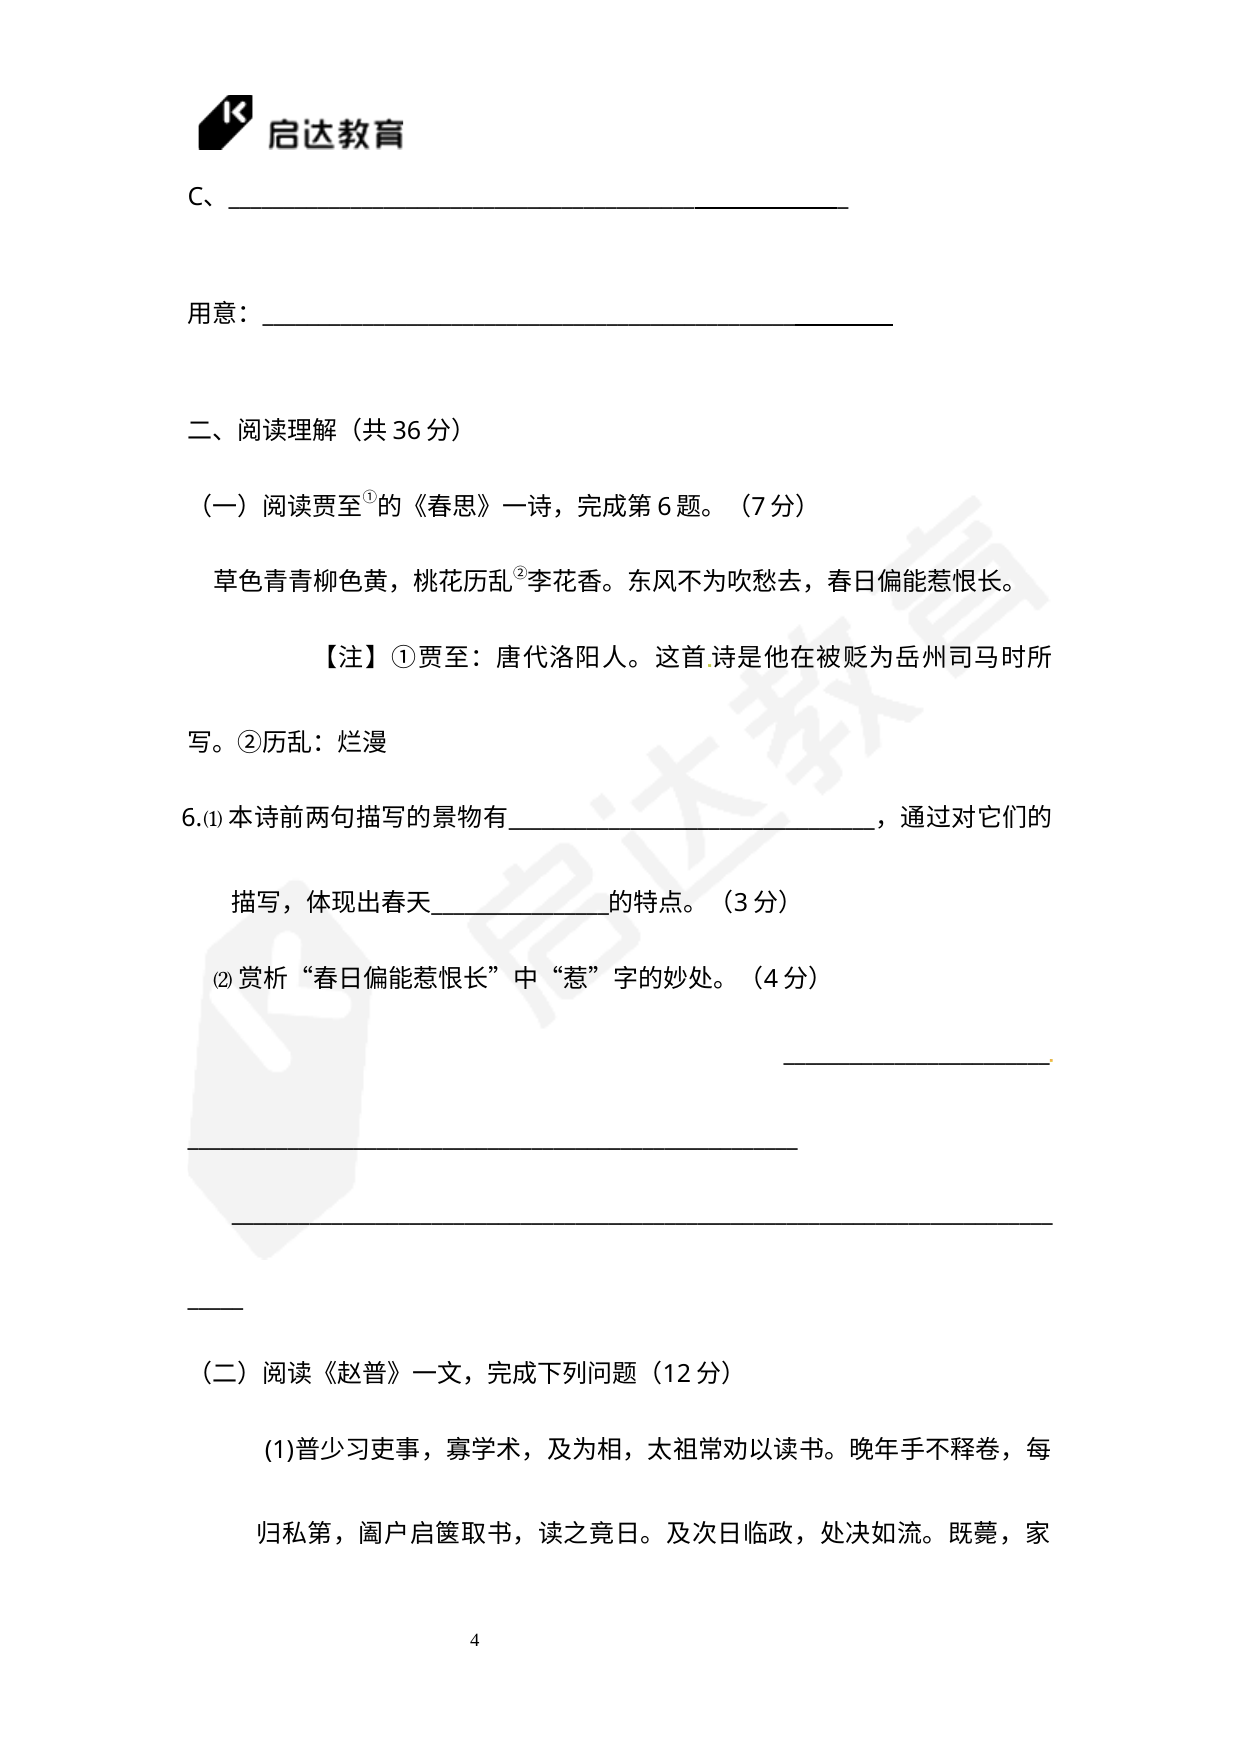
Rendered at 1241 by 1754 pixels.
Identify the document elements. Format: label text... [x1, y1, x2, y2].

text 二、阅读理解（共36分） [187, 396, 1053, 461]
text 草色青青柳色黄，桃花历乱②李花香。东风不为吹愁去，春日偏能惹恨长。 [187, 547, 1053, 612]
text 【注】①贾至：唐代洛阳人。这首诗是他在被贬为岳州司马时所写。②历乱：烂漫 [187, 623, 1053, 773]
text 6.⑴本诗前两句描写的景物有_________________________________，通过对它们的描写，体现出春天________________的特点。（3分） [181, 783, 1053, 933]
text (1)普少习吏事，寡学术，及为相，太祖常劝以读书。晚年手不释卷，每归私第，阖户启箧取书，读之竟日。及次日临政，处决如流。既薨，家人发箧视之，则《论语》二十篇也。 [231, 1415, 1053, 1564]
text _______________________________________________________________________________ [187, 1179, 1053, 1329]
text ⑵赏析“春日偏能惹恨长”中“惹”字的妙处。（4分） [187, 944, 1053, 1009]
text （一）阅读贾至①的《春思》一诗，完成第6题。（7分） [187, 472, 1053, 537]
picture [198, 95, 404, 150]
text 用意：________________________________________________ [187, 279, 1053, 386]
text _______________________________________________________________________________ [187, 1020, 1053, 1169]
text C、__________________________________________ _ [187, 162, 1053, 269]
text （二）阅读《赵普》一文，完成下列问题（12分） [187, 1339, 1053, 1404]
